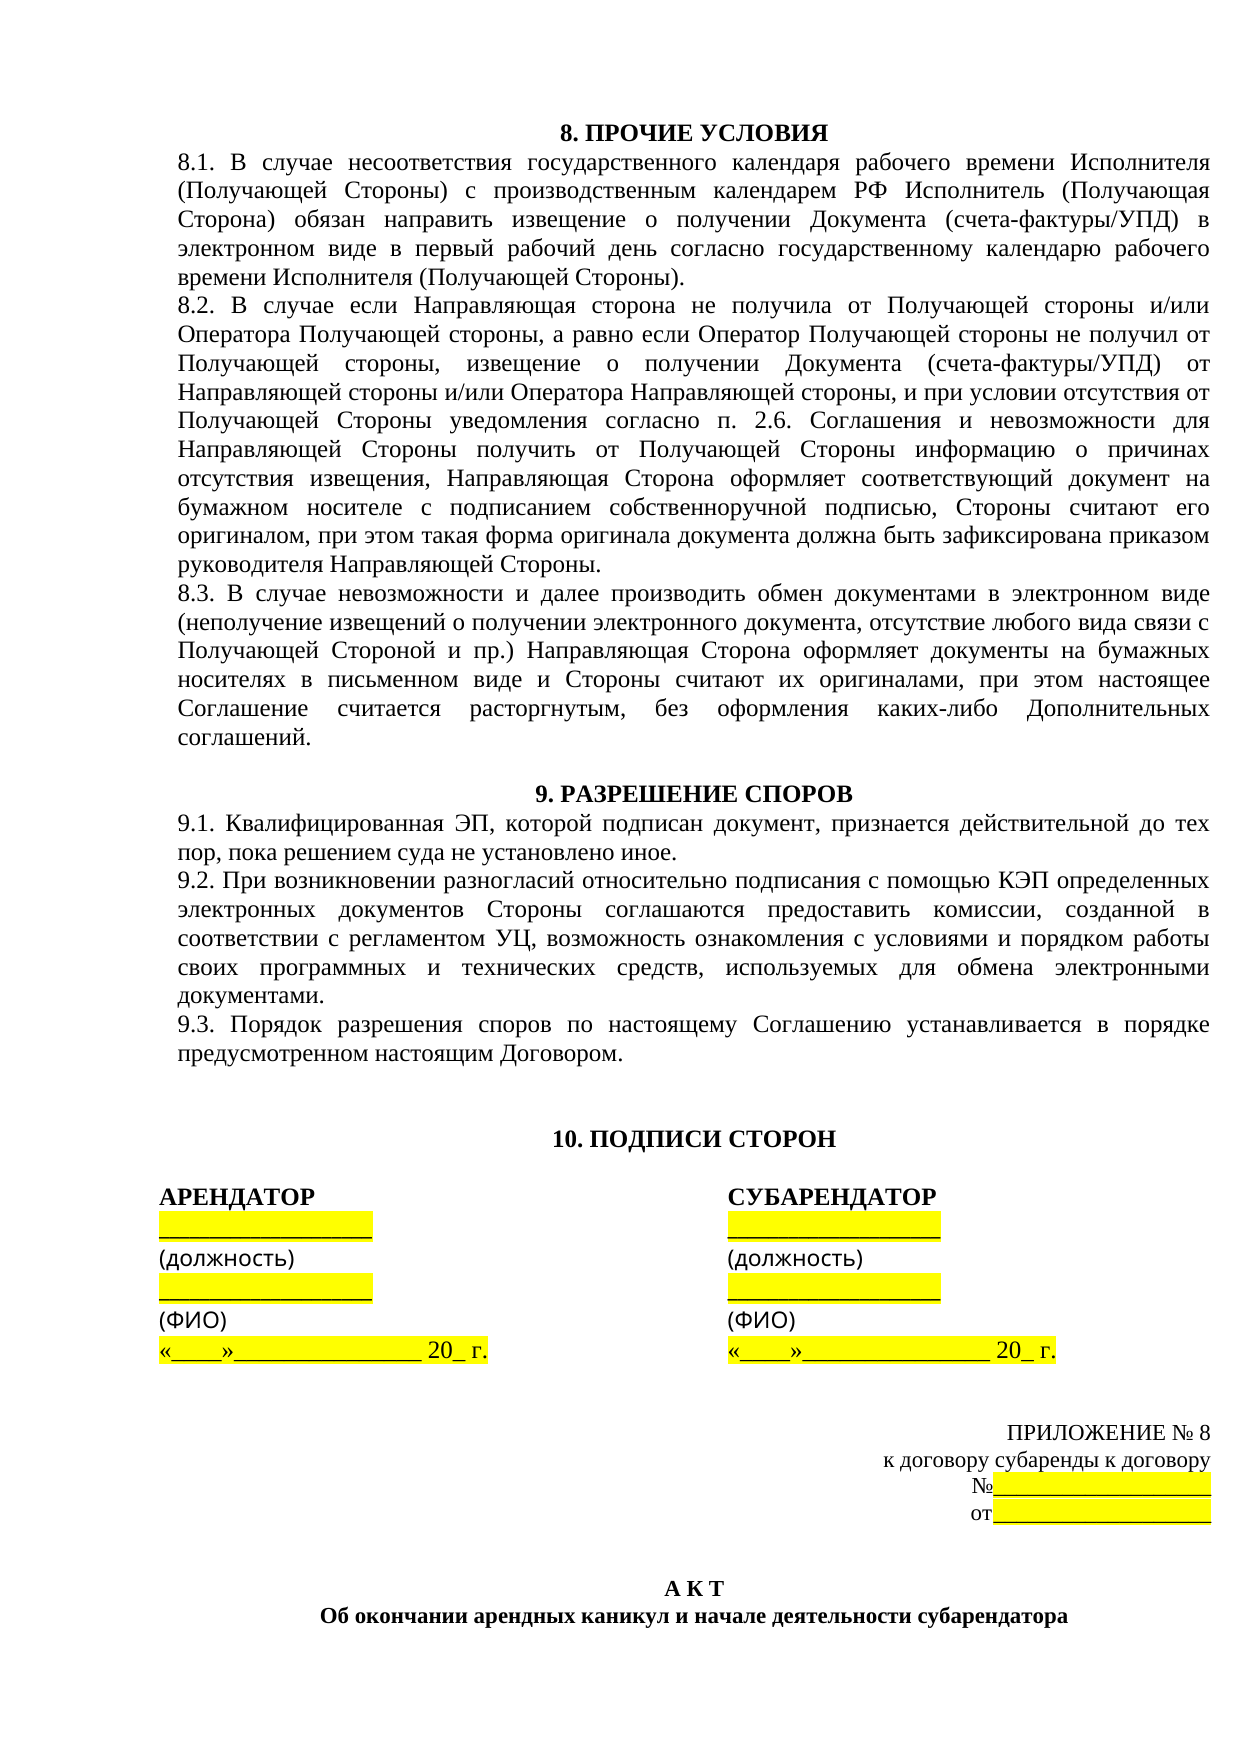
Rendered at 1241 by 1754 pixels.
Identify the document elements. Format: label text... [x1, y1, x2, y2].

text А К Т [177, 1575, 1211, 1602]
text 9.2. При возникновении разногласий относительно подписания с помощью КЭП определенных электронных документов Стороны соглашаются предоставить комиссии, созданной в соответствии с регламентом УЦ, возможность ознакомления с условиями и порядком работы своих программных и технических средств, используемых для обмена электронными документами. [177, 866, 1211, 1009]
text ПРИЛОЖЕНИЕ № 8 [177, 1419, 1211, 1446]
text 9. РАЗРЕШЕНИЕ СПОРОВ [177, 779, 1211, 808]
text 8.2. В случае если Направляющая сторона не получила от Получающей стороны и/или Оператора Получающей стороны, а равно если Оператор Получающей стороны не получил от Получающей стороны, извещение о получении Документа (счета-фактуры/УПД) от Направляющей стороны и/или Оператора Направляющей стороны, и при условии отсутствия от Получающей Стороны уведомления согласно п. 2.6. Соглашения и невозможности для Направляющей Стороны получить от Получающей Стороны информацию о причинах отсутствия извещения, Направляющая Сторона оформляет соответствующий документ на бумажном носителе с подписанием собственноручной подписью, Стороны считают его оригиналом, при этом такая форма оригинала документа должна быть зафиксирована приказом руководителя Направляющей Стороны. [177, 291, 1211, 578]
text к договору субаренды к договору [177, 1446, 1211, 1472]
text 8.3. В случае невозможности и далее производить обмен документами в электронном виде (неполучение извещений о получении электронного документа, отсутствие любого вида связи с Получающей Стороной и пр.) Направляющая Сторона оформляет документы на бумажных носителях в письменном виде и Стороны считают их оригиналами, при этом настоящее Соглашение считается расторгнутым, без оформления каких-либо Дополнительных соглашений. [177, 578, 1211, 751]
table_header АРЕНДАТОР _____________________ (должность) _____________________ (ФИО) «____»_______________ 20_ г. [148, 1182, 716, 1393]
text №___________________ [177, 1472, 993, 1498]
table_header СУБАРЕНДАТОР _____________________ (должность) _____________________ (ФИО) «____»_______________ 20_ г. [716, 1182, 1166, 1393]
text 9.1. Квалифицированная ЭП, которой подписан документ, признается действительной до тех пор, пока решением суда не установлено иное. [177, 808, 1211, 866]
text от___________________ [177, 1498, 1211, 1525]
text 8.1. В случае несоответствия государственного календаря рабочего времени Исполнителя (Получающей Стороны) с производственным календарем РФ Исполнитель (Получающая Сторона) обязан направить извещение о получении Документа (счета-фактуры/УПД) в электронном виде в первый рабочий день согласно государственному календарю рабочего времени Исполнителя (Получающей Стороны). [177, 147, 1211, 291]
text 8. ПРОЧИЕ УСЛОВИЯ [177, 118, 1211, 147]
text 9.3. Порядок разрешения споров по настоящему Соглашению устанавливается в порядке предусмотренном настоящим Договором. [177, 1009, 1211, 1067]
text Об окончании арендных каникул и начале деятельности субарендатора [177, 1602, 1211, 1628]
text 10. ПОДПИСИ СТОРОН [177, 1124, 1211, 1153]
